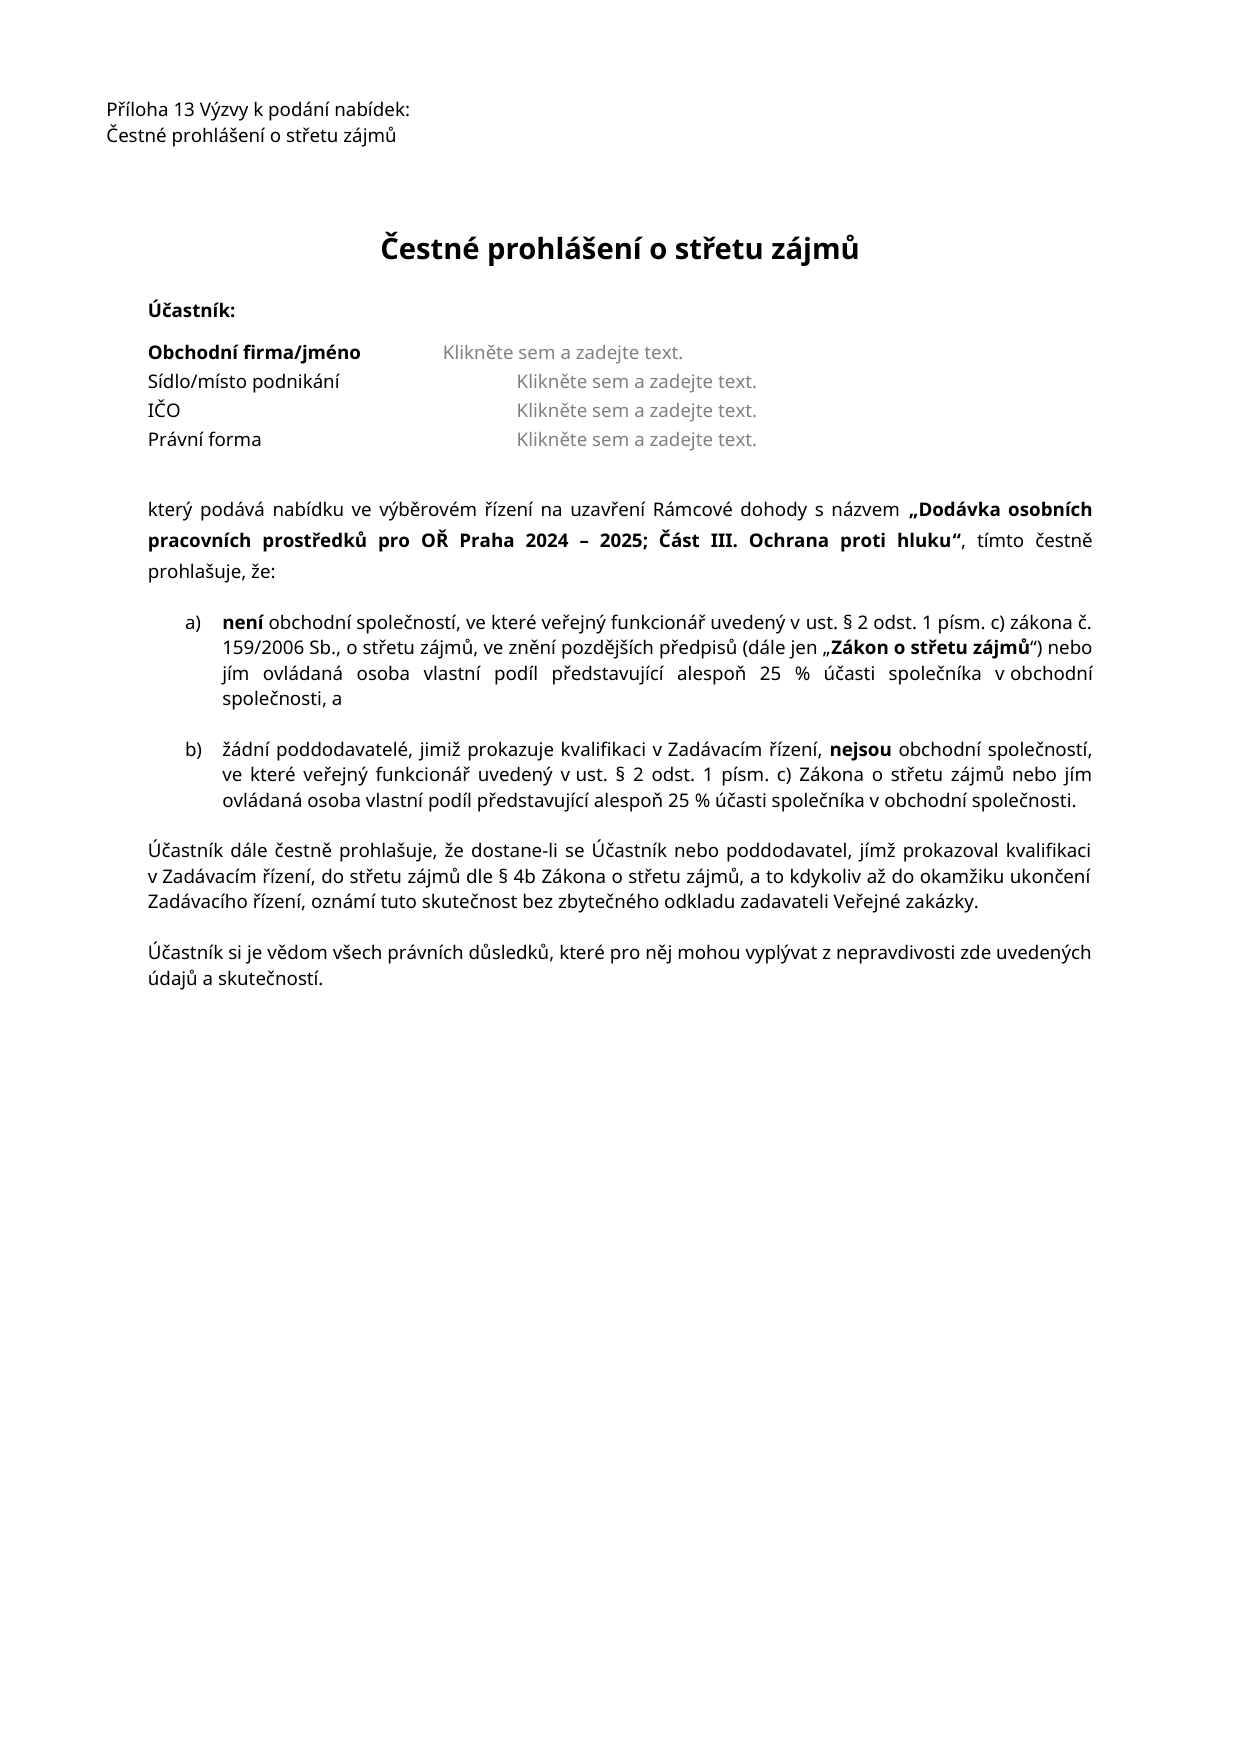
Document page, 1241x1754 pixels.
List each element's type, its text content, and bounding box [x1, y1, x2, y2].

text Účastník: [148, 293, 1093, 324]
list žádní poddodavatelé, jimiž prokazuje kvalifikaci v Zadávacím řízení, nejsou obchodní společností, ve které veřejný funkcionář uvedený v ust. § 2 odst. 1 písm. c) Zákona o střetu zájmů nebo jím ovládaná osoba vlastní podíl představující alespoň 25 % účasti společníka v obchodní společnosti. [185, 736, 1093, 813]
title Čestné prohlášení o střetu zájmů [148, 228, 1093, 268]
text který podává nabídku ve výběrovém řízení na uzavření Rámcové dohody s názvem „Dodávka osobních pracovních prostředků pro OŘ Praha 2024 – 2025; Část III. Ochrana proti hluku“, tímto čestně prohlašuje, že: [148, 490, 1093, 584]
text Účastník si je vědom všech právních důsledků, které pro něj mohou vyplývat z nepravdivosti zde uvedených údajů a skutečností. [148, 939, 1093, 990]
text IČO [148, 394, 1093, 423]
list není obchodní společností, ve které veřejný funkcionář uvedený v ust. § 2 odst. 1 písm. c) zákona č. 159/2006 Sb., o střetu zájmů, ve znění pozdějších předpisů (dále jen „Zákon o střetu zájmů“) nebo jím ovládaná osoba vlastní podíl představující alespoň 25 % účasti společníka v obchodní společnosti, a [185, 609, 1093, 711]
text Právní forma [148, 423, 1093, 452]
text Obchodní firma/jméno [148, 336, 1093, 365]
text Sídlo/místo podnikání [148, 365, 1093, 394]
text Účastník dále čestně prohlašuje, že dostane-li se Účastník nebo poddodavatel, jímž prokazoval kvalifikaci v Zadávacím řízení, do střetu zájmů dle § 4b Zákona o střetu zájmů, a to kdykoliv až do okamžiku ukončení Zadávacího řízení, oznámí tuto skutečnost bez zbytečného odkladu zadavateli Veřejné zakázky. [148, 838, 1093, 914]
